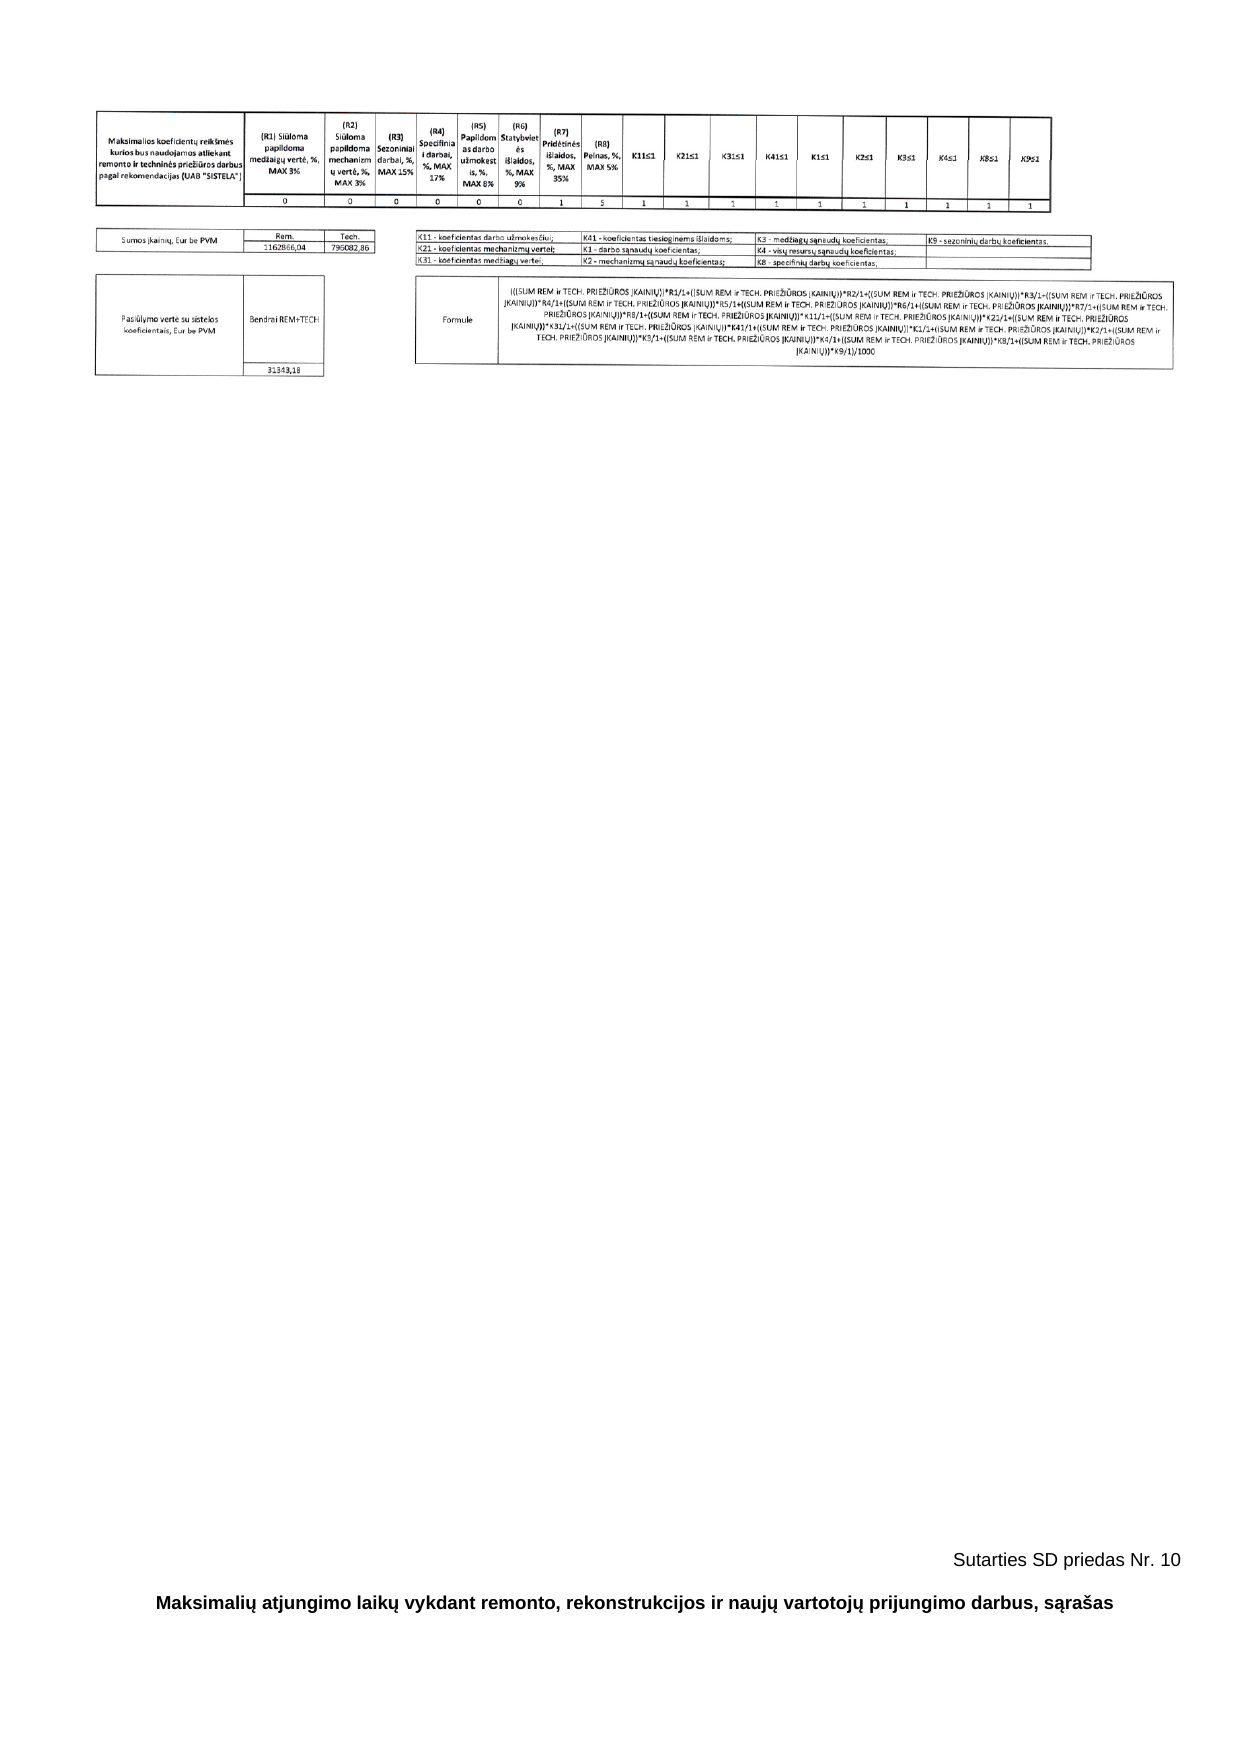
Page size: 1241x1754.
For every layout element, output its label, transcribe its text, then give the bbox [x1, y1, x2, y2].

picture [88, 103, 1181, 384]
text Maksimalių atjungimo laikų vykdant remonto, rekonstrukcijos ir naujų vartotojų prijungimo darbus, sąrašas [89, 1592, 1181, 1613]
text Sutarties SD priedas Nr. 10 [89, 1549, 1181, 1570]
